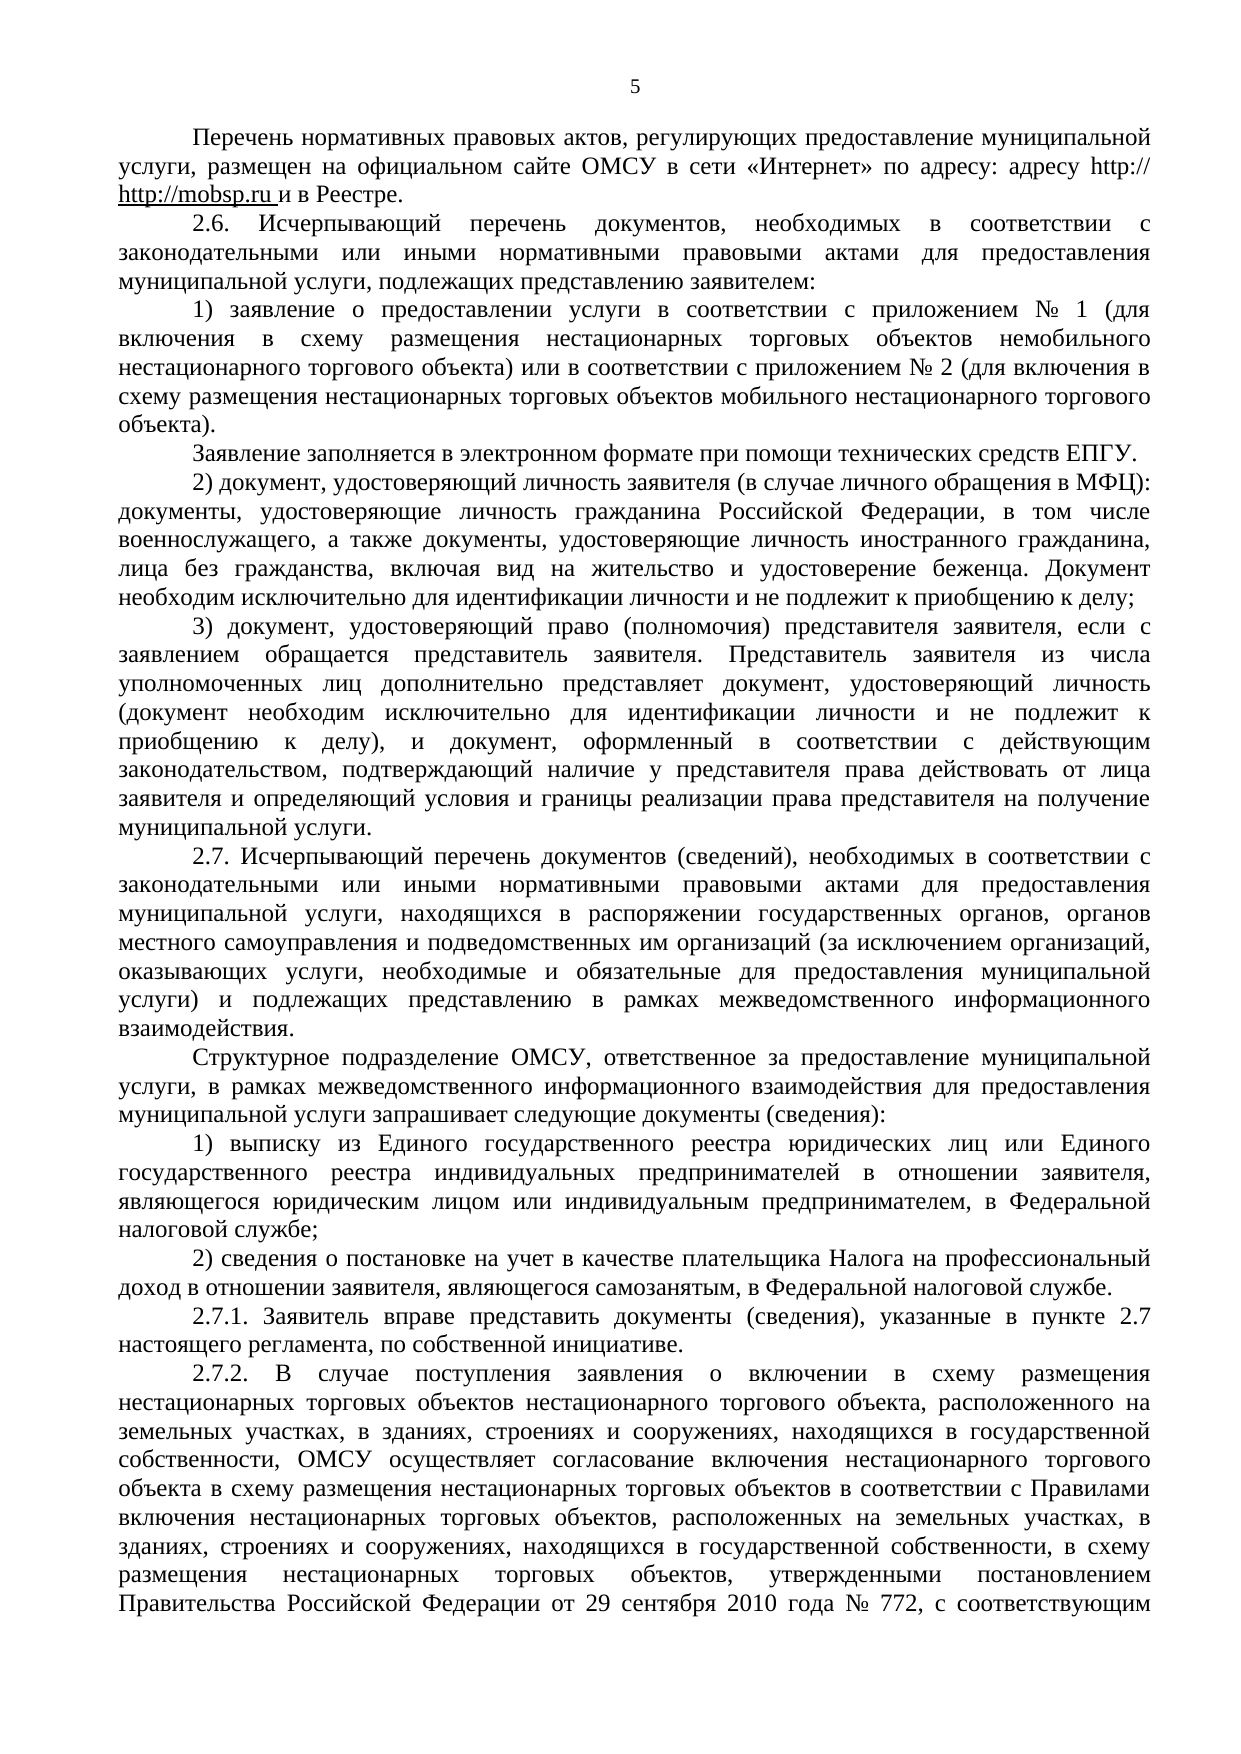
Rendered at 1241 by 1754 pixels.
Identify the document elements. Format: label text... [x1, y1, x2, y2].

text Структурное подразделение ОМСУ, ответственное за предоставление муниципальной услуги, в рамках межведомственного информационного взаимодействия для предоставления муниципальной услуги запрашивает следующие документы (сведения): [118, 1042, 1152, 1128]
text 1) выписку из Единого государственного реестра юридических лиц или Единого государственного реестра индивидуальных предпринимателей в отношении заявителя, являющегося юридическим лицом или индивидуальным предпринимателем, в Федеральной налоговой службе; [118, 1128, 1152, 1243]
text Заявление заполняется в электронном формате при помощи технических средств ЕПГУ. [118, 438, 1152, 467]
text 3) документ, удостоверяющий право (полномочия) представителя заявителя, если с заявлением обращается представитель заявителя. Представитель заявителя из числа уполномоченных лиц дополнительно представляет документ, удостоверяющий личность (документ необходим исключительно для идентификации личности и не подлежит к приобщению к делу), и документ, оформленный в соответствии с действующим законодательством, подтверждающий наличие у представителя права действовать от лица заявителя и определяющий условия и границы реализации права представителя на получение муниципальной услуги. [118, 611, 1152, 841]
text 2) документ, удостоверяющий личность заявителя (в случае личного обращения в МФЦ): документы, удостоверяющие личность гражданина Российской Федерации, в том числе военнослужащего, а также документы, удостоверяющие личность иностранного гражданина, лица без гражданства, включая вид на жительство и удостоверение беженца. Документ необходим исключительно для идентификации личности и не подлежит к приобщению к делу; [118, 467, 1152, 611]
text Перечень нормативных правовых актов, регулирующих предоставление муниципальной услуги, размещен на официальном сайте ОМСУ в сети «Интернет» по адресу: адресу http:// http://mobsp.ru и в Реестре. [118, 122, 1152, 208]
text 2.6. Исчерпывающий перечень документов, необходимых в соответствии с законодательными или иными нормативными правовыми актами для предоставления муниципальной услуги, подлежащих представлению заявителем: [118, 208, 1152, 294]
text 1) заявление о предоставлении услуги в соответствии с приложением № 1 (для включения в схему размещения нестационарных торговых объектов немобильного нестационарного торгового объекта) или в соответствии с приложением № 2 (для включения в схему размещения нестационарных торговых объектов мобильного нестационарного торгового объекта). [118, 294, 1152, 438]
text 2.7. Исчерпывающий перечень документов (сведений), необходимых в соответствии с законодательными или иными нормативными правовыми актами для предоставления муниципальной услуги, находящихся в распоряжении государственных органов, органов местного самоуправления и подведомственных им организаций (за исключением организаций, оказывающих услуги, необходимые и обязательные для предоставления муниципальной услуги) и подлежащих представлению в рамках межведомственного информационного взаимодействия. [118, 841, 1152, 1042]
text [118, 1358, 1152, 1617]
text 2.7.1. Заявитель вправе представить документы (сведения), указанные в пункте 2.7 настоящего регламента, по собственной инициативе. [118, 1301, 1152, 1358]
text 2) сведения о постановке на учет в качестве плательщика Налога на профессиональный доход в отношении заявителя, являющегося самозанятым, в Федеральной налоговой службе. [118, 1243, 1152, 1301]
